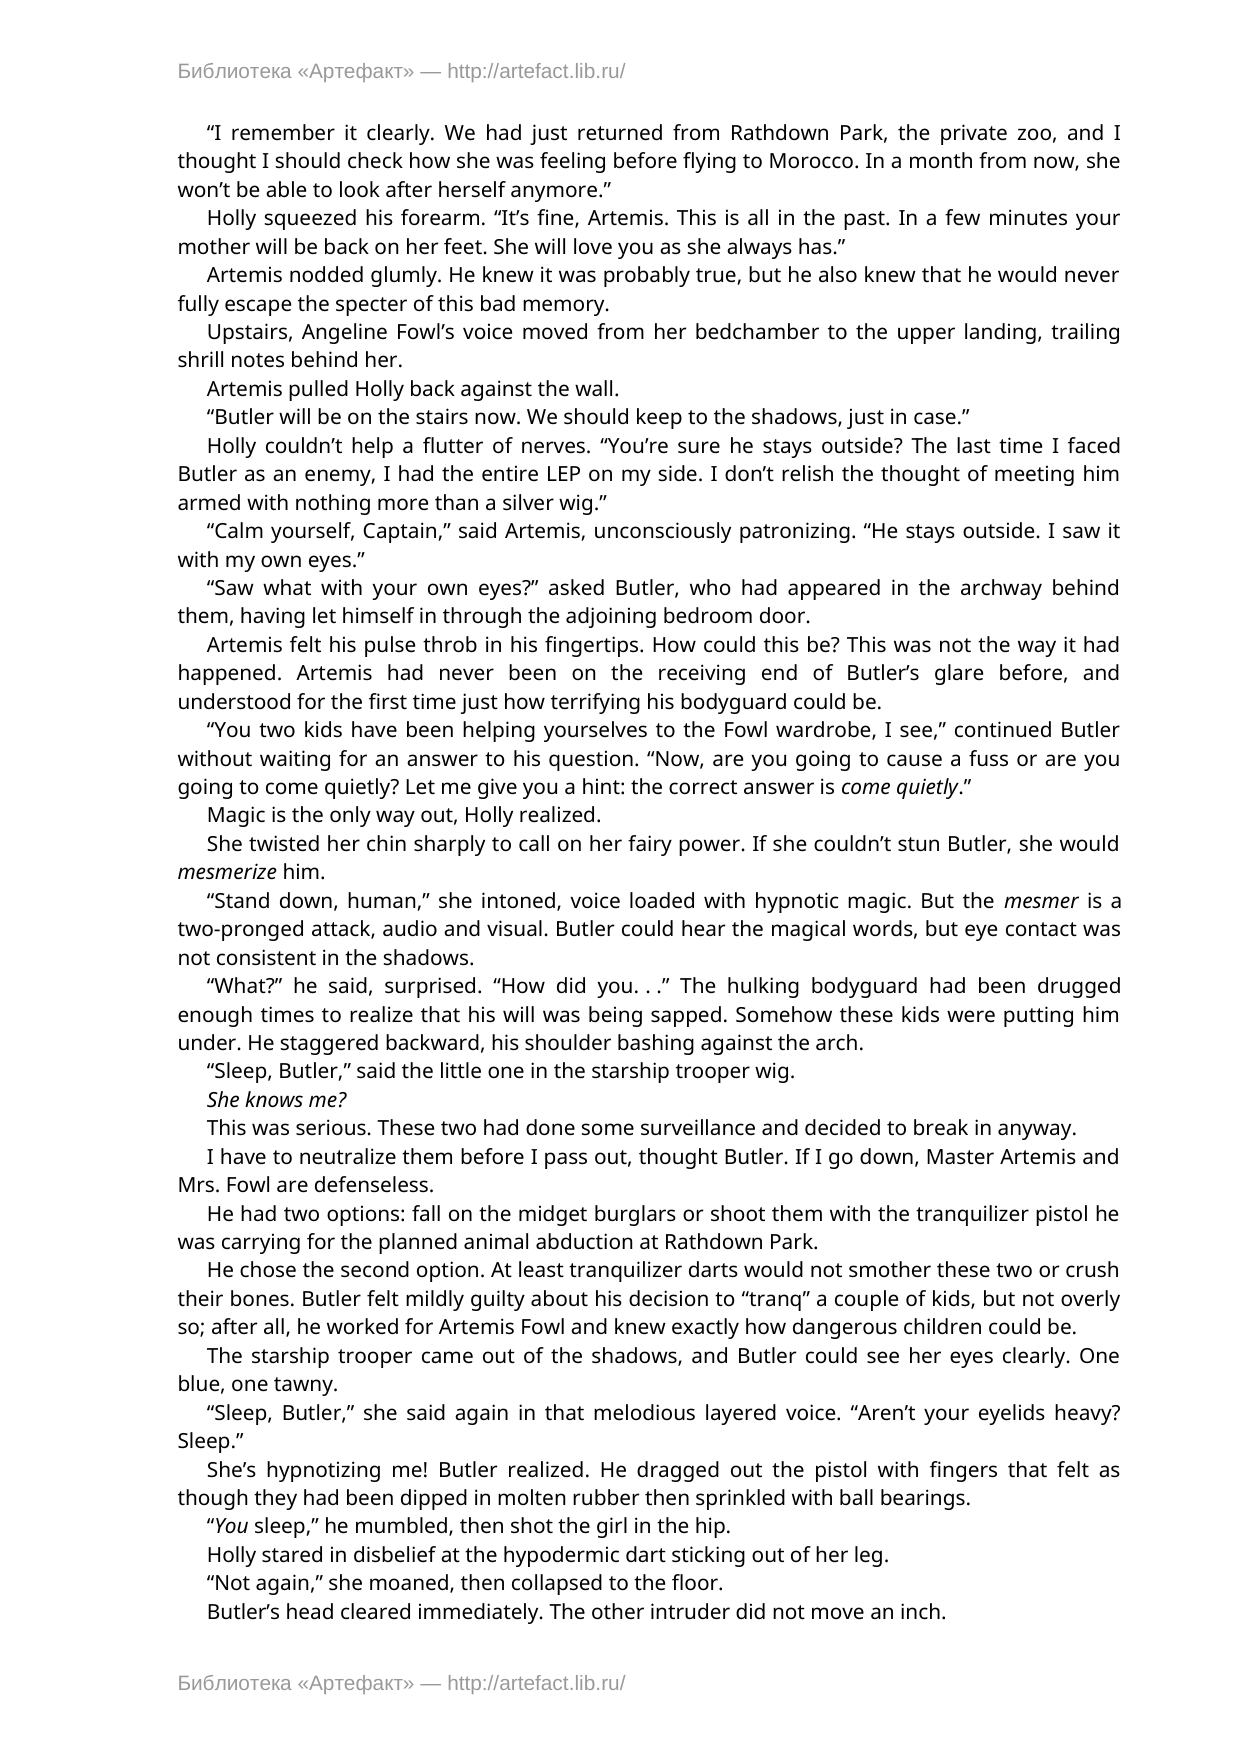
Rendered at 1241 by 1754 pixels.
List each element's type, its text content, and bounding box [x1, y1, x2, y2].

text This was serious. These two had done some surveillance and decided to break in anyway. [177, 1113, 1122, 1142]
text Holly squeezed his forearm. “It’s fine, Artemis. This is all in the past. In a few minutes your mother will be back on her feet. She will love you as she always has.” [177, 203, 1122, 260]
text Artemis felt his pulse throb in his fingertips. How could this be? This was not the way it had happened. Artemis had never been on the receiving end of Butler’s glare before, and understood for the first time just how terrifying his bodyguard could be. [177, 630, 1122, 715]
text “Butler will be on the stairs now. We should keep to the shadows, just in case.” [177, 402, 1122, 431]
text The starship trooper came out of the shadows, and Butler could see her eyes clearly. One blue, one tawny. [177, 1341, 1122, 1398]
text She knows me? [177, 1085, 1122, 1113]
text Butler’s head cleared immediately. The other intruder did not move an inch. [177, 1597, 1122, 1625]
text He chose the second option. At least tranquilizer darts would not smother these two or crush their bones. Butler felt mildly guilty about his decision to “tranq” a couple of kids, but not overly so; after all, he worked for Artemis Fowl and knew exactly how dangerous children could be. [177, 1256, 1122, 1341]
text Holly couldn’t help a flutter of nerves. “You’re sure he stays outside? The last time I faced Butler as an enemy, I had the entire LEP on my side. I don’t relish the thought of meeting him armed with nothing more than a silver wig.” [177, 431, 1122, 516]
text “Saw what with your own eyes?” asked Butler, who had appeared in the archway behind them, having let himself in through the adjoining bedroom door. [177, 573, 1122, 630]
text Artemis nodded glumly. He knew it was probably true, but he also knew that he would never fully escape the specter of this bad memory. [177, 260, 1122, 317]
text “You sleep,” he mumbled, then shot the girl in the hip. [177, 1512, 1122, 1540]
text He had two options: fall on the midget burglars or shoot them with the tranquilizer pistol he was carrying for the planned animal abduction at Rathdown Park. [177, 1199, 1122, 1256]
text Holly stared in disbelief at the hypodermic dart sticking out of her leg. [177, 1540, 1122, 1568]
text “Sleep, Butler,” said the little one in the starship trooper wig. [177, 1057, 1122, 1085]
text She twisted her chin sharply to call on her fairy power. If she couldn’t stun Butler, she would mesmerize him. [177, 829, 1122, 886]
text “Calm yourself, Captain,” said Artemis, unconsciously patronizing. “He stays outside. I saw it with my own eyes.” [177, 516, 1122, 573]
text “Stand down, human,” she intoned, voice loaded with hypnotic magic. But the mesmer is a two-pronged attack, audio and visual. Butler could hear the magical words, but eye contact was not consistent in the shadows. [177, 886, 1122, 971]
text “What?” he said, surprised. “How did you. . .” The hulking bodyguard had been drugged enough times to realize that his will was being sapped. Somehow these kids were putting him under. He staggered backward, his shoulder bashing against the arch. [177, 971, 1122, 1057]
text “Not again,” she moaned, then collapsed to the floor. [177, 1568, 1122, 1597]
text “Sleep, Butler,” she said again in that melodious layered voice. “Aren’t your eyelids heavy? Sleep.” [177, 1398, 1122, 1455]
text Artemis pulled Holly back against the wall. [177, 374, 1122, 402]
text Upstairs, Angeline Fowl’s voice moved from her bedchamber to the upper landing, trailing shrill notes behind her. [177, 317, 1122, 374]
text “I remember it clearly. We had just returned from Rathdown Park, the private zoo, and I thought I should check how she was feeling before flying to Morocco. In a month from now, she won’t be able to look after herself anymore.” [177, 118, 1122, 203]
text She’s hypnotizing me! Butler realized. He dragged out the pistol with fingers that felt as though they had been dipped in molten rubber then sprinkled with ball bearings. [177, 1455, 1122, 1512]
text “You two kids have been helping yourselves to the Fowl wardrobe, I see,” continued Butler without waiting for an answer to his question. “Now, are you going to cause a fuss or are you going to come quietly? Let me give you a hint: the correct answer is come quietly.” [177, 715, 1122, 801]
text I have to neutralize them before I pass out, thought Butler. If I go down, Master Artemis and Mrs. Fowl are defenseless. [177, 1142, 1122, 1199]
text Magic is the only way out, Holly realized. [177, 801, 1122, 829]
